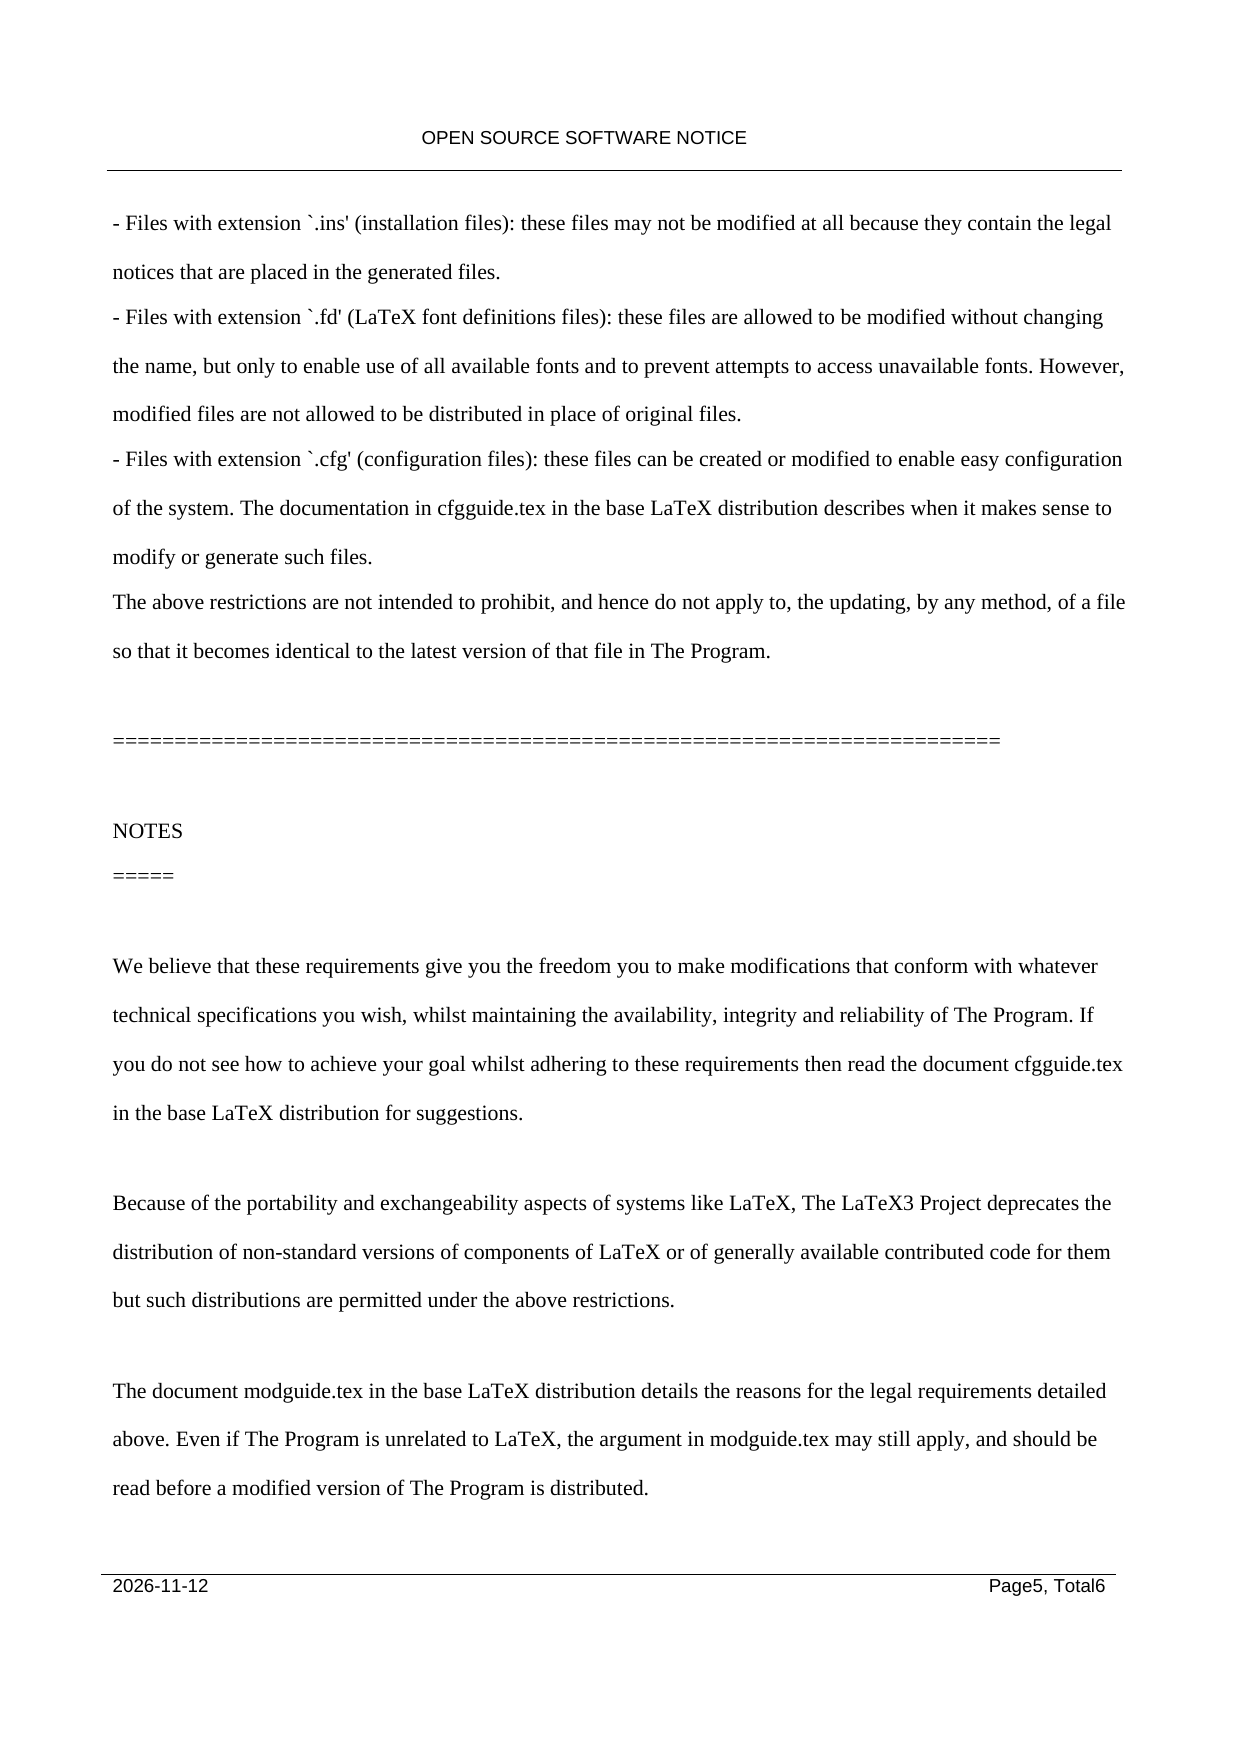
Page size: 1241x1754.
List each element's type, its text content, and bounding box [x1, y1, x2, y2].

text We believe that these requirements give you the freedom you to make modifications that conform with whatever technical specifications you wish, whilst maintaining the availability, integrity and reliability of The Program. If you do not see how to achieve your goal whilst adhering to these requirements then read the document cfgguide.tex in the base LaTeX distribution for suggestions. [112, 950, 1128, 1129]
text - Files with extension `.fd' (LaTeX font definitions files): these files are allowed to be modified without changing the name, but only to enable use of all available fonts and to prevent attempts to access unavailable fonts. However, modified files are not allowed to be distributed in place of original files. [112, 300, 1128, 430]
text The document modguide.tex in the base LaTeX distribution details the reasons for the legal requirements detailed above. Even if The Program is unrelated to LaTeX, the argument in modguide.tex may still apply, and should be read before a modified version of The Program is distributed. [112, 1374, 1128, 1504]
text The above restrictions are not intended to prohibit, and hence do not apply to, the updating, by any method, of a file so that it becomes identical to the latest version of that file in The Program. [112, 585, 1128, 667]
text NOTES [112, 814, 1128, 847]
text Because of the portability and exchangeability aspects of systems like LaTeX, The LaTeX3 Project deprecates the distribution of non-standard versions of components of LaTeX or of generally available contributed code for them but such distributions are permitted under the above restrictions. [112, 1186, 1128, 1316]
text - Files with extension `.ins' (installation files): these files may not be modified at all because they contain the legal notices that are placed in the generated files. [112, 206, 1128, 288]
text ======================================================================== [112, 724, 1128, 757]
text ===== [112, 860, 1128, 892]
text - Files with extension `.cfg' (configuration files): these files can be created or modified to enable easy configuration of the system. The documentation in cfgguide.tex in the base LaTeX distribution describes when it makes sense to modify or generate such files. [112, 443, 1128, 573]
